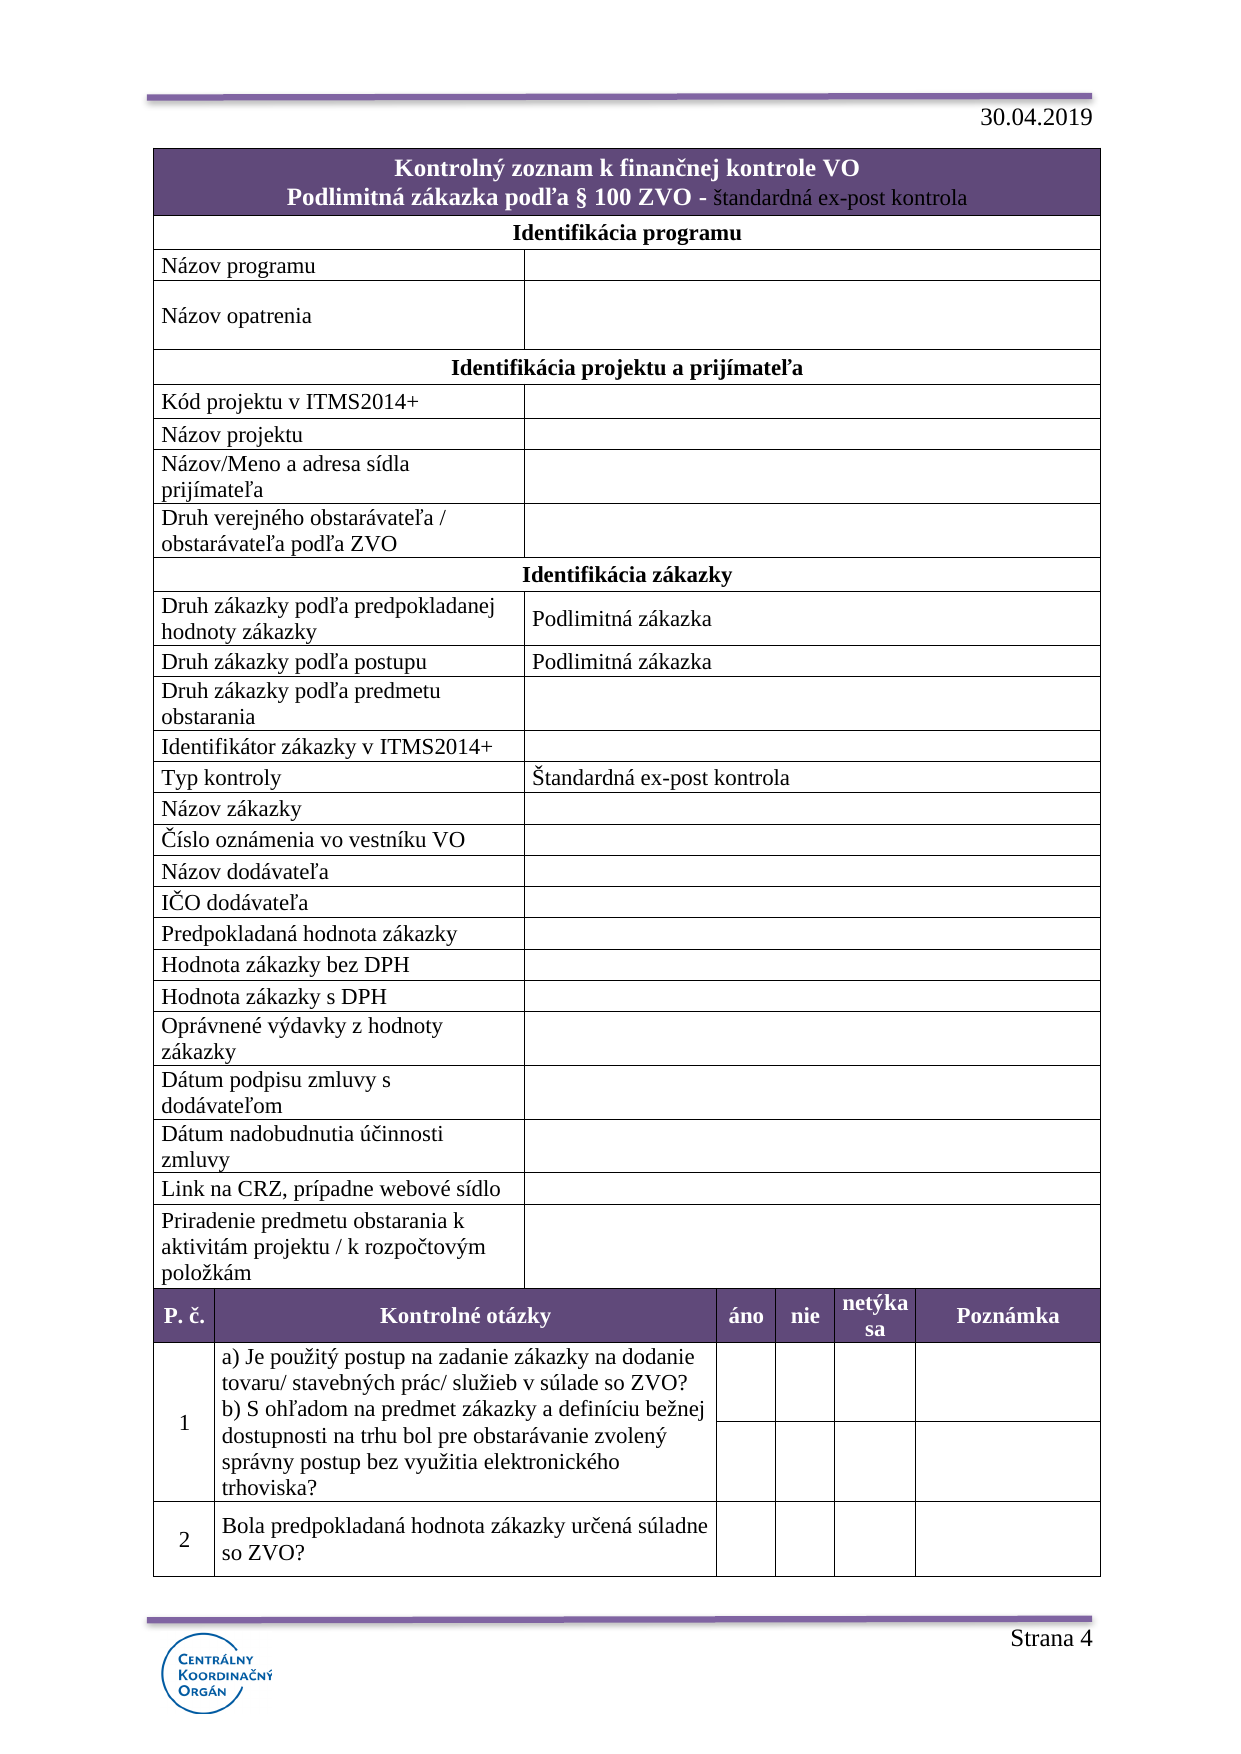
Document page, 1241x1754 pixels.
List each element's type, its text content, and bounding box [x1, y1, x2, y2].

table_cell [525, 504, 1100, 557]
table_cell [215, 1502, 716, 1576]
table_cell [776, 1422, 834, 1501]
table_cell Názov opatrenia [154, 281, 524, 349]
table_cell [525, 677, 1100, 730]
table_cell [717, 1502, 775, 1576]
table_cell [525, 887, 1100, 917]
table_cell Štandardná ex-post kontrola [525, 762, 1100, 792]
table_cell Druh verejného obstarávateľa / obstarávateľa podľa ZVO [154, 504, 524, 557]
table_cell [525, 825, 1100, 855]
table_cell Názov dodávateľa [154, 856, 524, 886]
table_cell [776, 1343, 834, 1421]
table_cell Kód projektu v ITMS2014+ [154, 385, 524, 418]
table_cell [525, 731, 1100, 761]
table_cell IČO dodávateľa [154, 887, 524, 917]
table_cell [525, 950, 1100, 980]
table_cell P. č. [154, 1289, 214, 1342]
table_cell netýka sa [835, 1289, 915, 1342]
table_cell [525, 981, 1100, 1011]
table_cell [916, 1343, 1100, 1421]
table_cell [525, 281, 1100, 349]
table_cell [525, 1012, 1100, 1065]
table_header Kontrolný zoznam k finančnej kontrole VO Podlimitná zákazka podľa § 100 ZVO - štandardná ex-post kontrola [154, 149, 1100, 215]
table_cell Link na CRZ, prípadne webové sídlo [154, 1173, 524, 1203]
table_cell Dátum nadobudnutia účinnosti zmluvy [154, 1120, 524, 1172]
table_cell [776, 1502, 834, 1576]
table_cell Dátum podpisu zmluvy s dodávateľom [154, 1066, 524, 1118]
table_cell [525, 1173, 1100, 1203]
picture [159, 1631, 272, 1713]
table_cell Druh zákazky podľa predmetu obstarania [154, 677, 524, 730]
table_cell [835, 1502, 915, 1576]
table_cell Podlimitná zákazka [525, 646, 1100, 676]
table_cell Podlimitná zákazka [525, 592, 1100, 645]
table_cell [525, 1205, 1100, 1288]
table_cell a) Je použitý postup na zadanie zákazky na dodanie tovaru/ stavebných prác/ služieb v súlade so ZVO? b) S ohľadom na predmet zákazky a definíciu bežnej dostupnosti na trhu bol pre obstarávanie zvolený správny postup bez využitia elektronického trhoviska? [215, 1343, 716, 1501]
table_cell [525, 918, 1100, 948]
table_cell [916, 1422, 1100, 1501]
table_cell Identifikácia programu [154, 216, 1100, 249]
table_cell 2 [154, 1502, 214, 1576]
table_cell [916, 1502, 1100, 1576]
table_cell [717, 1343, 775, 1421]
table_cell Hodnota zákazky s DPH [154, 981, 524, 1011]
table_cell Hodnota zákazky bez DPH [154, 950, 524, 980]
table_cell 1 [154, 1343, 214, 1501]
table_cell Názov zákazky [154, 793, 524, 823]
table_cell [525, 1066, 1100, 1118]
table_cell Identifikátor zákazky v ITMS2014+ [154, 731, 524, 761]
table_cell [525, 1120, 1100, 1172]
table_cell [525, 793, 1100, 823]
table_cell Názov/Meno a adresa sídla prijímateľa [154, 450, 524, 503]
table_cell [525, 856, 1100, 886]
table_cell Druh zákazky podľa postupu [154, 646, 524, 676]
table_cell [835, 1343, 915, 1421]
table_cell [717, 1422, 775, 1501]
table_cell nie [776, 1289, 834, 1342]
table_cell áno [717, 1289, 775, 1342]
table_cell [525, 250, 1100, 280]
table_cell [835, 1422, 915, 1501]
table_cell Názov programu [154, 250, 524, 280]
table_cell Predpokladaná hodnota zákazky [154, 918, 524, 948]
table_cell Oprávnené výdavky z hodnoty zákazky [154, 1012, 524, 1065]
table_cell Identifikácia projektu a prijímateľa [154, 350, 1100, 383]
table_cell Názov projektu [154, 419, 524, 449]
table_cell Kontrolné otázky [215, 1289, 716, 1342]
table_cell Identifikácia zákazky [154, 558, 1100, 591]
table_cell Poznámka [916, 1289, 1100, 1342]
table_cell Priradenie predmetu obstarania k aktivitám projektu / k rozpočtovým položkám [154, 1205, 524, 1288]
table_cell [525, 419, 1100, 449]
table_cell Typ kontroly [154, 762, 524, 792]
table_cell Druh zákazky podľa predpokladanej hodnoty zákazky [154, 592, 524, 645]
table_cell [525, 450, 1100, 503]
table_cell [525, 385, 1100, 418]
table_cell Číslo oznámenia vo vestníku VO [154, 825, 524, 855]
